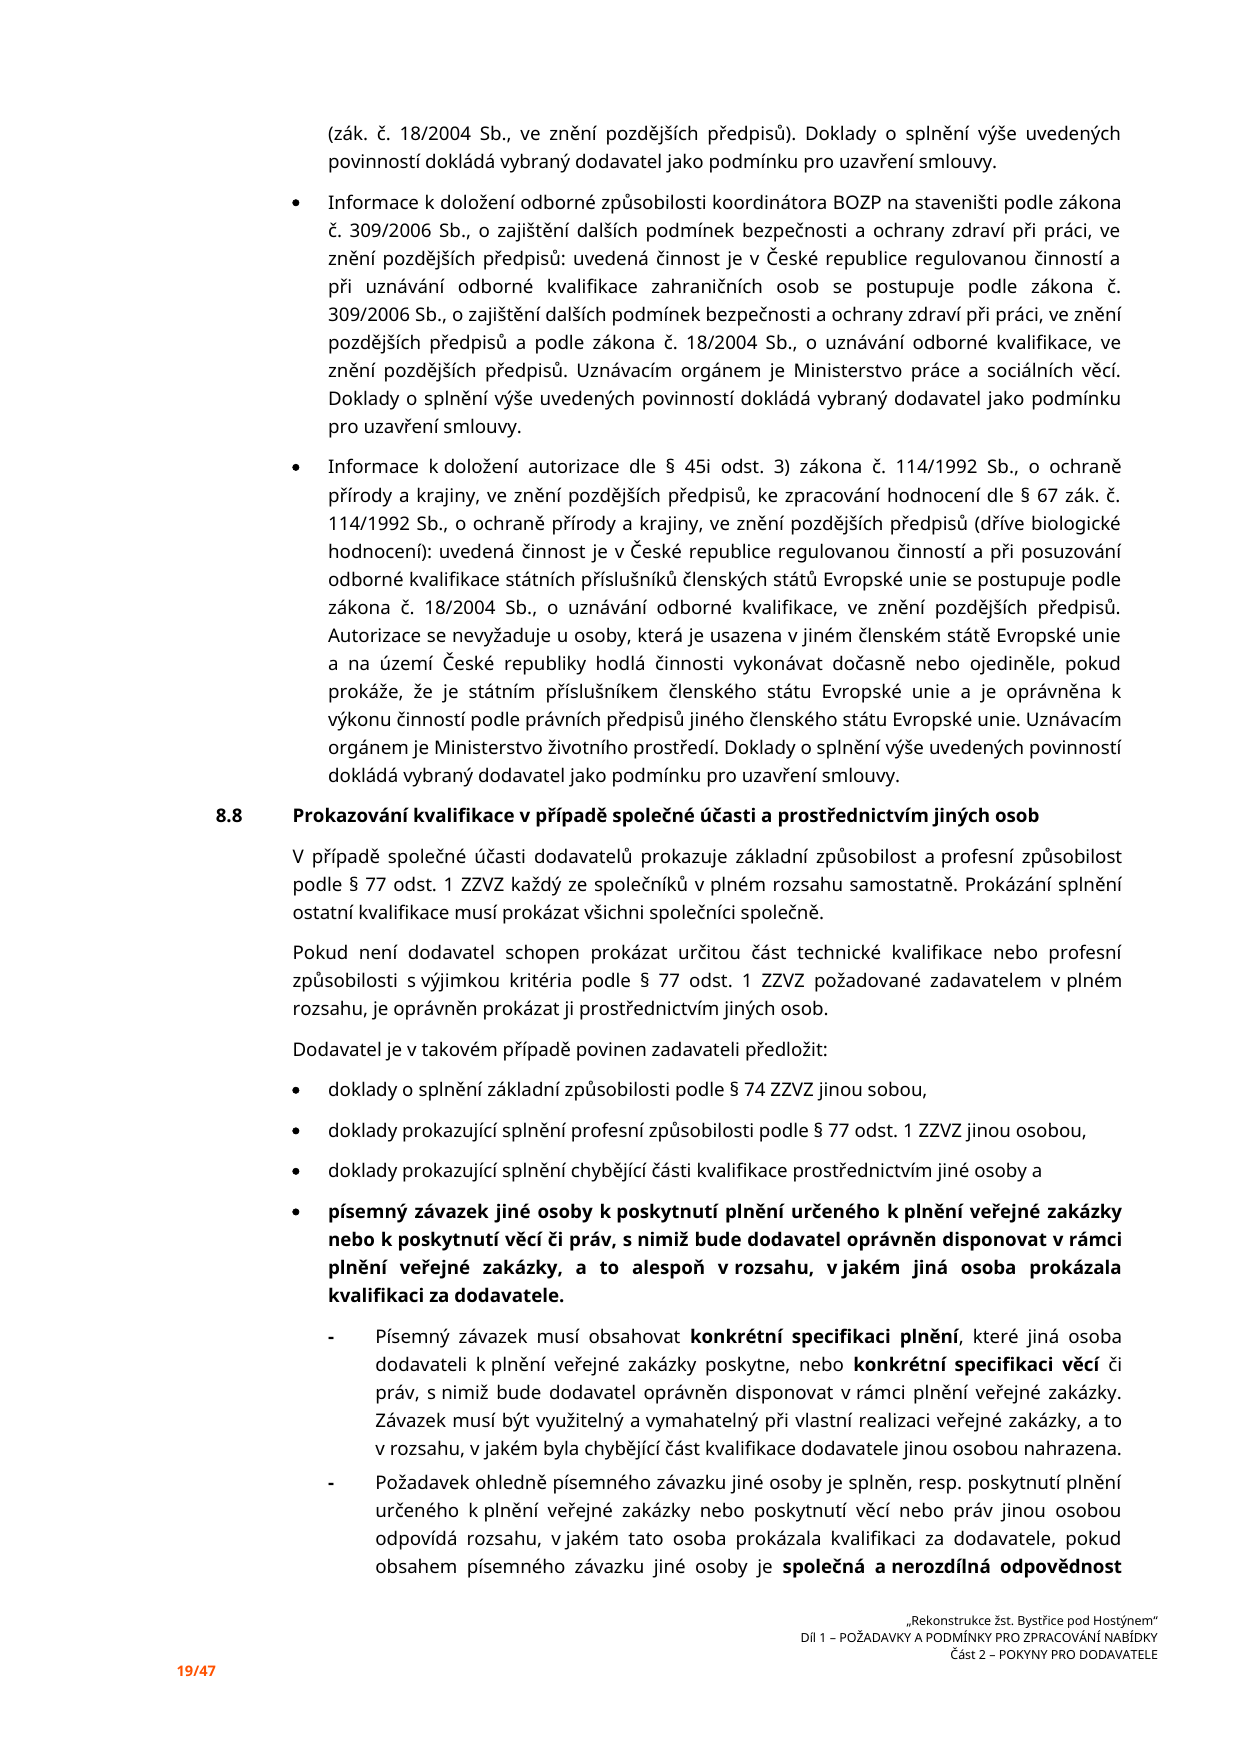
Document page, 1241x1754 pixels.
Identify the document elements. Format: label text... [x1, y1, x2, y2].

text písemný závazek jiné osoby k poskytnutí plnění určeného k plnění veřejné zakázky nebo k poskytnutí věcí či práv, s nimiž bude dodavatel oprávněn disponovat v rámci plnění veřejné zakázky, a to alespoň v rozsahu, v jakém jiná osoba prokázala kvalifikaci za dodavatele. [292, 1198, 1122, 1308]
text doklady o splnění základní způsobilosti podle § 74 ZZVZ jinou sobou, [292, 1077, 1122, 1102]
text Pokud není dodavatel schopen prokázat určitou část technické kvalifikace nebo profesní způsobilosti s výjimkou kritéria podle § 77 odst. 1 ZZVZ požadované zadavatelem v plném rozsahu, je oprávněn prokázat ji prostřednictvím jiných osob. [292, 940, 1122, 1021]
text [292, 121, 1122, 174]
text Informace k doložení autorizace dle § 45i odst. 3) zákona č. 114/1992 Sb., o ochraně přírody a krajiny, ve znění pozdějších předpisů, ke zpracování hodnocení dle § 67 zák. č. 114/1992 Sb., o ochraně přírody a krajiny, ve znění pozdějších předpisů (dříve biologické hodnocení): uvedená činnost je v České republice regulovanou činností a při posuzování odborné kvalifikace státních příslušníků členských států Evropské unie se postupuje podle zákona č. 18/2004 Sb., o uznávání odborné kvalifikace, ve znění pozdějších předpisů. Autorizace se nevyžaduje u osoby, která je usazena v jiném členském státě Evropské unie a na území České republiky hodlá činnosti vykonávat dočasně nebo ojediněle, pokud prokáže, že je státním příslušníkem členského státu Evropské unie a je oprávněna k výkonu činností podle právních předpisů jiného členského státu Evropské unie. Uznávacím orgánem je Ministerstvo životního prostředí. Doklady o splnění výše uvedených povinností dokládá vybraný dodavatel jako podmínku pro uzavření smlouvy. [292, 454, 1122, 788]
text V případě společné účasti dodavatelů prokazuje základní způsobilost a profesní způsobilost podle § 77 odst. 1 ZZVZ každý ze společníků v plném rozsahu samostatně. Prokázání splnění ostatní kvalifikace musí prokázat všichni společníci společně. [292, 843, 1122, 925]
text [328, 1469, 1122, 1579]
text doklady prokazující splnění profesní způsobilosti podle § 77 odst. 1 ZZVZ jinou osobou, [292, 1117, 1122, 1143]
text Informace k doložení odborné způsobilosti koordinátora BOZP na staveništi podle zákona č. 309/2006 Sb., o zajištění dalších podmínek bezpečnosti a ochrany zdraví při práci, ve znění pozdějších předpisů: uvedená činnost je v České republice regulovanou činností a při uznávání odborné kvalifikace zahraničních osob se postupuje podle zákona č. 309/2006 Sb., o zajištění dalších podmínek bezpečnosti a ochrany zdraví při práci, ve znění pozdějších předpisů a podle zákona č. 18/2004 Sb., o uznávání odborné kvalifikace, ve znění pozdějších předpisů. Uznávacím orgánem je Ministerstvo práce a sociálních věcí. Doklady o splnění výše uvedených povinností dokládá vybraný dodavatel jako podmínku pro uzavření smlouvy. [292, 189, 1122, 439]
text Prokazování kvalifikace v případě společné účasti a prostřednictvím jiných osob [216, 803, 1122, 828]
text Písemný závazek musí obsahovat konkrétní specifikaci plnění, které jiná osoba dodavateli k plnění veřejné zakázky poskytne, nebo konkrétní specifikaci věcí či práv, s nimiž bude dodavatel oprávněn disponovat v rámci plnění veřejné zakázky. Závazek musí být využitelný a vymahatelný při vlastní realizaci veřejné zakázky, a to v rozsahu, v jakém byla chybějící část kvalifikace dodavatele jinou osobou nahrazena. [328, 1323, 1122, 1461]
text doklady prokazující splnění chybějící části kvalifikace prostřednictvím jiné osoby a [292, 1158, 1122, 1183]
text Dodavatel je v takovém případě povinen zadavateli předložit: [292, 1036, 1122, 1062]
